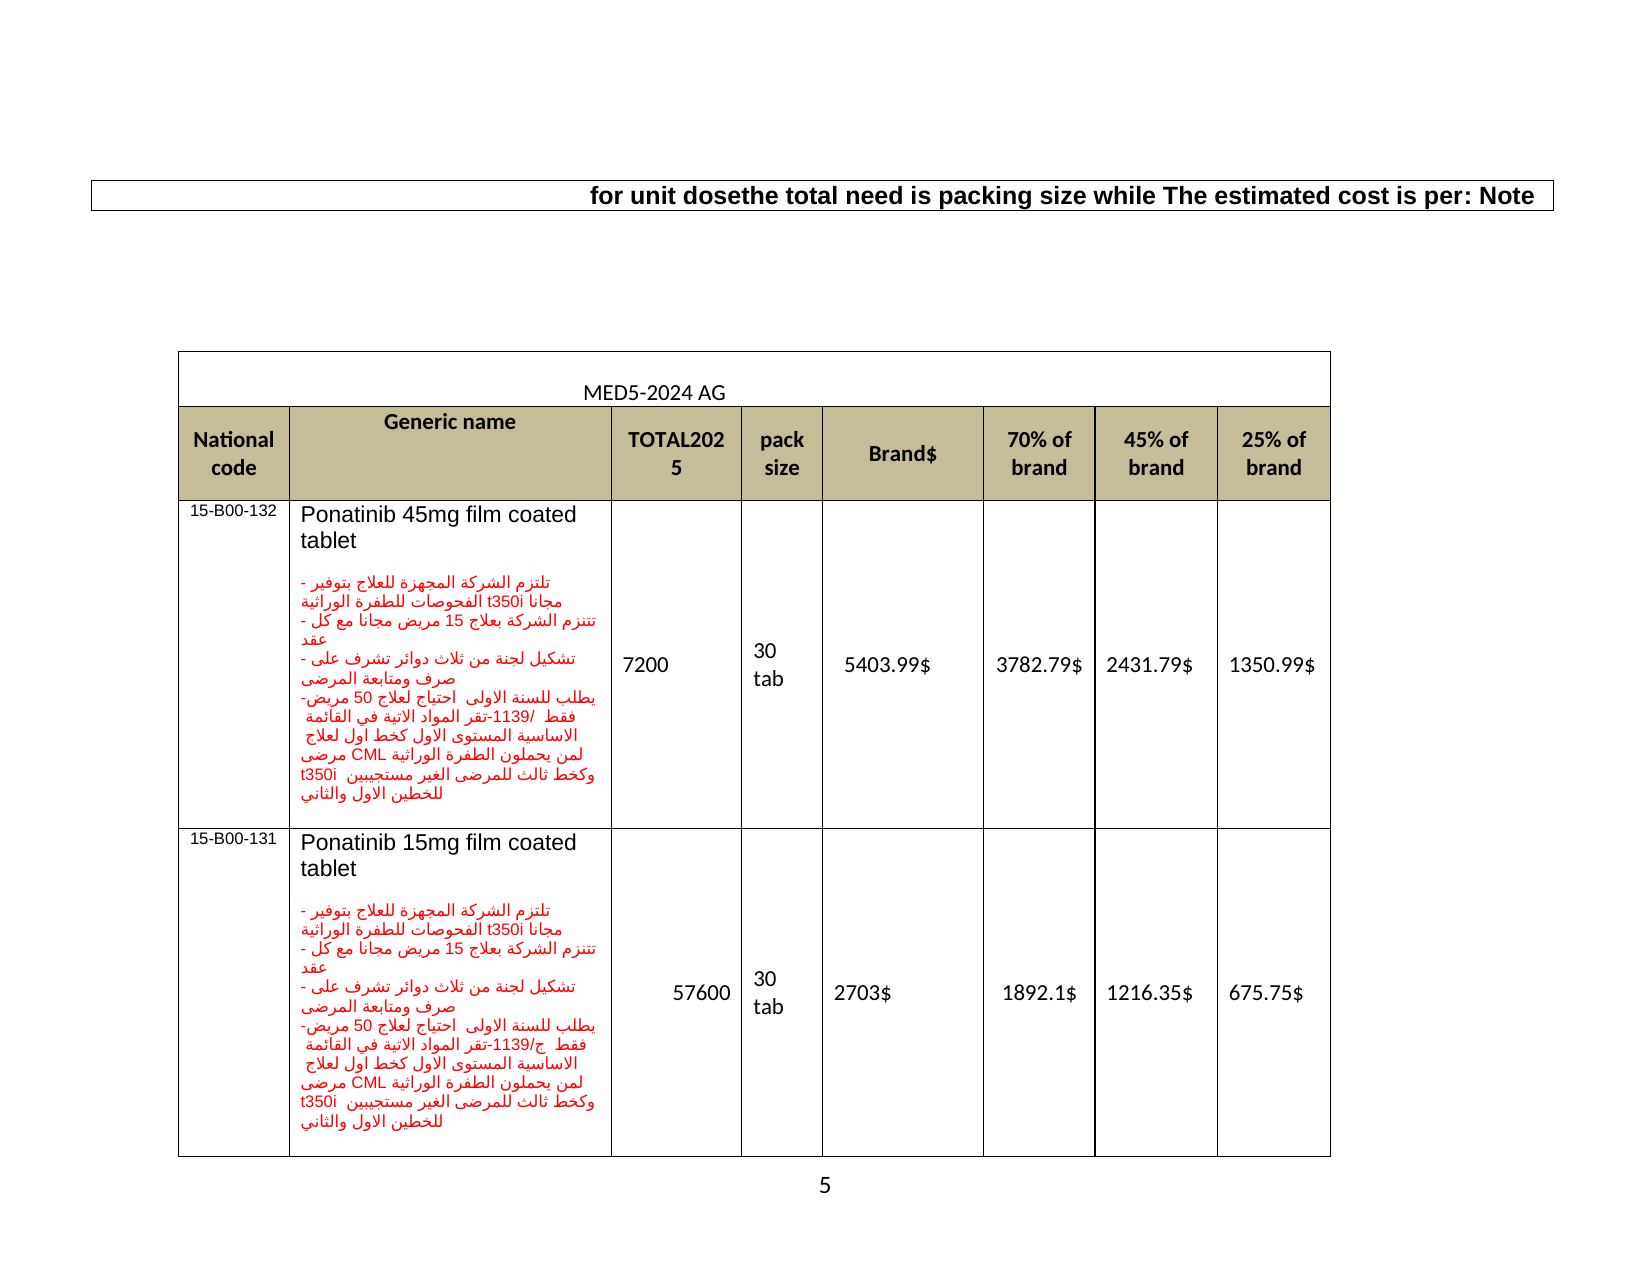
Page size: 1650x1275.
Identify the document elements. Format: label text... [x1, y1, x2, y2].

table_cell 25% of brand [1218, 407, 1330, 500]
table_cell National code [179, 407, 289, 500]
table_cell 675.75$ [1218, 829, 1330, 1156]
table_header MED5-2024 AG [179, 352, 1330, 406]
table_cell 2703$ [823, 829, 983, 1156]
table_cell 70% of brand [984, 407, 1094, 500]
table_cell 45% of brand [1096, 407, 1217, 500]
table_cell TOTAL2025 [612, 407, 741, 500]
table_cell 1892.1$ [984, 829, 1094, 1156]
table_cell Ponatinib 45mg film coated tablet -تلتزم الشركة المجهزة للعلاج بتوفير الفحوصات للطفرة الوراثية t350i مجانا -تتنزم الشركة بعلاج 15 مريض مجانا مع كل عقد -تشكيل لجنة من ثلاث دوائر تشرف على صرف ومتابعة المرضى -يطلب للسنة الاولى احتياج لعلاج 50 مريض فقط /1139-تقر المواد الاتية في القائمة الاساسية المستوى الاول كخط اول لعلاج مرضى CML لمن يحملون الطفرة الوراثية t350i وكخط ثالث للمرضى الغير مستجيبين للخطين الاول والثاني [290, 501, 611, 828]
table_cell pack size [742, 407, 822, 500]
table_cell 5403.99$ [823, 501, 983, 828]
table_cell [92, 181, 1553, 210]
table_cell Ponatinib 15mg film coated tablet -تلتزم الشركة المجهزة للعلاج بتوفير الفحوصات للطفرة الوراثية t350i مجانا -تتنزم الشركة بعلاج 15 مريض مجانا مع كل عقد -تشكيل لجنة من ثلاث دوائر تشرف على صرف ومتابعة المرضى -يطلب للسنة الاولى احتياج لعلاج 50 مريض فقط ج/1139-تقر المواد الاتية في القائمة الاساسية المستوى الاول كخط اول لعلاج مرضى CML لمن يحملون الطفرة الوراثية t350i وكخط ثالث للمرضى الغير مستجيبين للخطين الاول والثاني [290, 829, 611, 1156]
table_cell 30 tab [742, 501, 822, 828]
table_cell 7200 [612, 501, 741, 828]
table_cell 1350.99$ [1218, 501, 1330, 828]
table_cell 15-B00-131 [179, 829, 289, 1156]
table_cell 30 tab [742, 829, 822, 1156]
table_cell 3782.79$ [984, 501, 1094, 828]
table_cell Brand$ [823, 407, 983, 500]
table_cell Generic name [290, 407, 611, 500]
table_cell 15-B00-132 [179, 501, 289, 828]
table_cell 57600 [612, 829, 741, 1156]
table_cell 1216.35$ [1096, 829, 1217, 1156]
table_cell 2431.79$ [1096, 501, 1217, 828]
